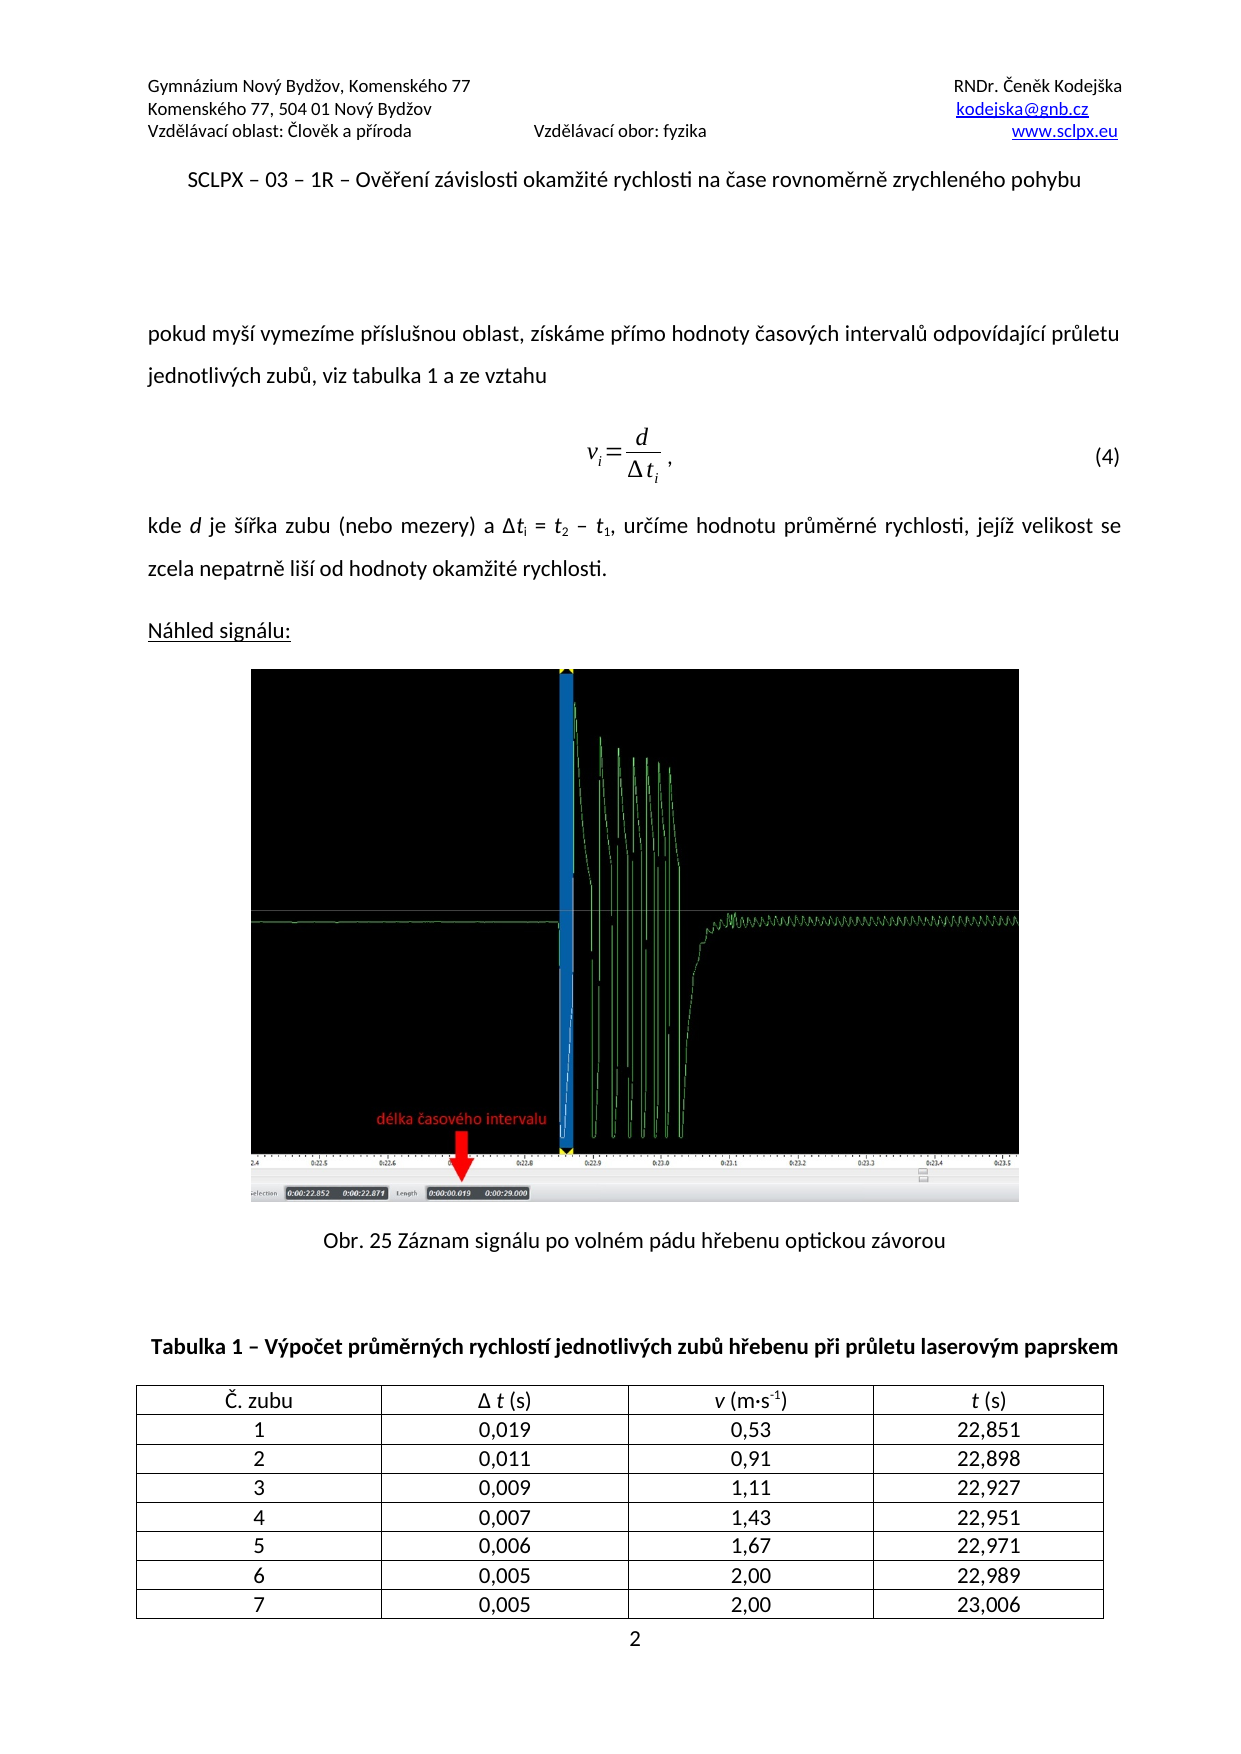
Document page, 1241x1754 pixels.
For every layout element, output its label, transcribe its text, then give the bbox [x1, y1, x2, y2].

table_cell 0,019 [382, 1415, 628, 1443]
table_cell 1,43 [629, 1503, 873, 1531]
table_cell 0,006 [382, 1532, 628, 1560]
table_cell 22,971 [874, 1532, 1103, 1560]
table_cell 6 [137, 1561, 381, 1589]
text Tabulka 1 – Výpočet průměrných rychlostí jednotlivých zubů hřebenu při průletu laserovým paprskem [148, 1332, 1122, 1360]
table_cell 4 [137, 1503, 381, 1531]
table_cell 22,927 [874, 1474, 1103, 1502]
table_cell 1,67 [629, 1532, 873, 1560]
table_cell 22,989 [874, 1561, 1103, 1589]
table_header t (s) [874, 1386, 1103, 1414]
table_cell 22,851 [874, 1415, 1103, 1443]
table_cell 1,11 [629, 1474, 873, 1502]
text pokud myší vymezíme příslušnou oblast, získáme přímo hodnoty časových intervalů odpovídající průletu jednotlivých zubů, viz tabulka 1 a ze vztahu [148, 319, 1122, 389]
table_cell 0,005 [382, 1590, 628, 1618]
table_header Č. zubu [137, 1386, 381, 1414]
table_cell 22,951 [874, 1503, 1103, 1531]
table_cell 22,898 [874, 1445, 1103, 1472]
table_cell 0,009 [382, 1474, 628, 1502]
table_cell 1 [137, 1415, 381, 1443]
text , (4) [148, 424, 1122, 487]
table_cell 0,53 [629, 1415, 873, 1443]
table_cell 0,007 [382, 1503, 628, 1531]
table_header Δ t (s) [382, 1386, 628, 1414]
table_cell 0,011 [382, 1445, 628, 1472]
picture [251, 669, 1019, 1202]
table_cell 7 [137, 1590, 381, 1618]
table_cell 0,91 [629, 1445, 873, 1472]
text kde d je šířka zubu (nebo mezery) a Δti = t2 – t1, určíme hodnotu průměrné rychlosti, jejíž velikost se zcela nepatrně liší od hodnoty okamžité rychlosti. [148, 512, 1122, 582]
table_cell 23,006 [874, 1590, 1103, 1618]
table_cell 0,005 [382, 1561, 628, 1589]
table_cell 3 [137, 1474, 381, 1502]
table_cell 5 [137, 1532, 381, 1560]
text Obr. 25 Záznam signálu po volném pádu hřebenu optickou závorou [148, 1226, 1122, 1254]
table_header v (m·s-1) [629, 1386, 873, 1414]
table_cell 2,00 [629, 1590, 873, 1618]
text Náhled signálu: [148, 616, 1122, 644]
table_cell 2 [137, 1445, 381, 1472]
table_cell 2,00 [629, 1561, 873, 1589]
